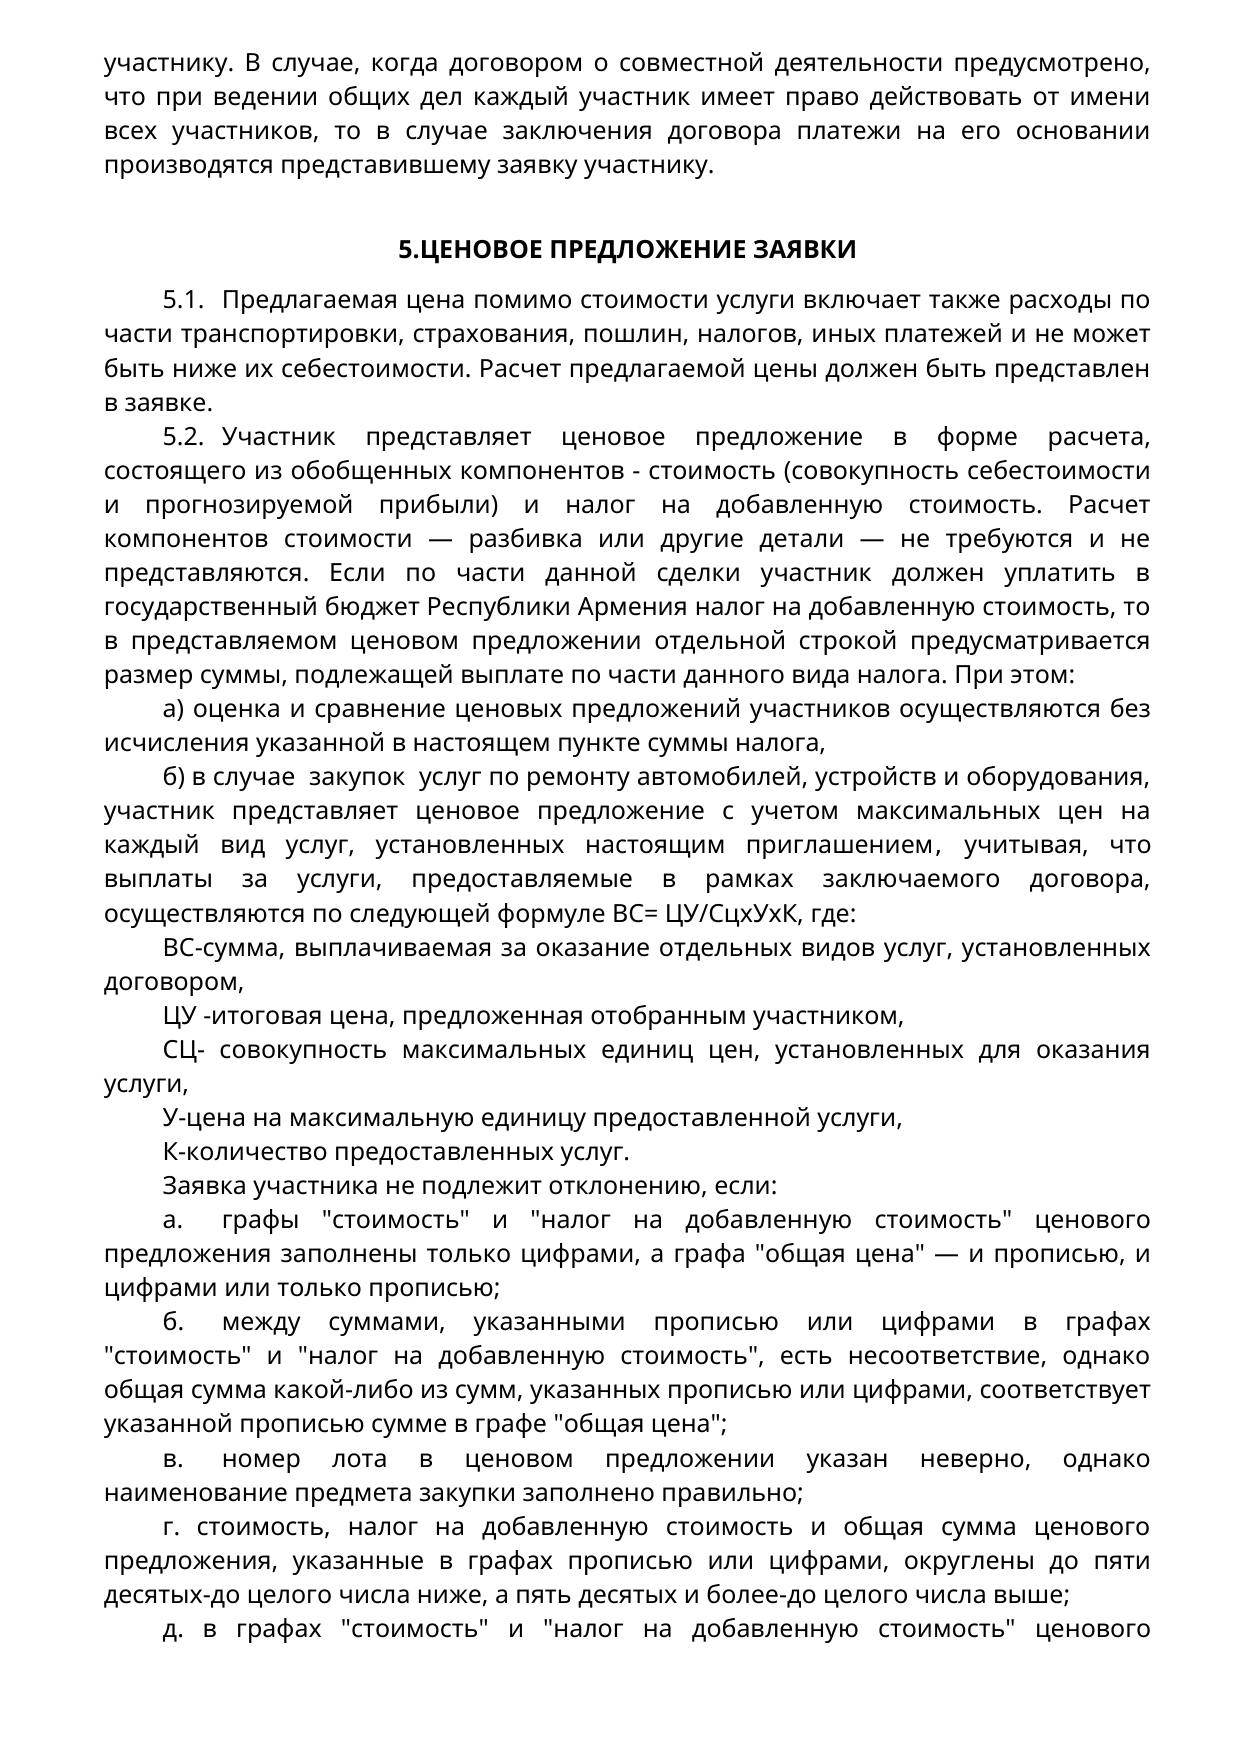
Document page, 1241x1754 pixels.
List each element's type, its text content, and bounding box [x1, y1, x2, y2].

text К-количество предоставленных услуг. [103, 1134, 1152, 1168]
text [103, 44, 1152, 181]
text б. между суммами, указанными прописью или цифрами в графах "стоимость" и "налог на добавленную стоимость", есть несоответствие, однако общая сумма какой-либо из сумм, указанных прописью или цифрами, соответствует указанной прописью сумме в графе "общая цена"; [103, 1304, 1152, 1440]
text 5.1. Предлагаемая цена помимо стоимости услуги включает также расходы по части транспортировки, страхования, пошлин, налогов, иных платежей и не может быть ниже их себестоимости. Расчет предлагаемой цены должен быть представлен в заявке. [103, 282, 1152, 418]
text ВС-сумма, выплачиваемая за оказание отдельных видов услуг, установленных договором, [103, 929, 1152, 997]
text г. стоимость, налог на добавленную стоимость и общая сумма ценового предложения, указанные в графах прописью или цифрами, округлены до пяти десятых-до целого числа ниже, а пять десятых и более-до целого числа выше; [103, 1508, 1152, 1611]
text а) оценка и сравнение ценовых предложений участников осуществляются без исчисления указанной в настоящем пункте суммы налога, [103, 691, 1152, 759]
text ЦУ -итоговая цена, предложенная отобранным участником, [103, 997, 1152, 1031]
text У-цена на максимальную единицу предоставленной услуги, [103, 1099, 1152, 1134]
text Заявка участника не подлежит отклонению, если: [103, 1168, 1152, 1202]
text 5.2. Участник представляет ценовое предложение в форме расчета, состоящего из обобщенных компонентов - стоимость (совокупность себестоимости и прогнозируемой прибыли) и налог на добавленную стоимость. Расчет компонентов стоимости — разбивка или другие детали — не требуются и не представляются. Если по части данной сделки участник должен уплатить в государственный бюджет Республики Армения налог на добавленную стоимость, то в представляемом ценовом предложении отдельной строкой предусматривается размер суммы, подлежащей выплате по части данного вида налога. При этом: [103, 418, 1152, 691]
text б) в случае закупок услуг по ремонту автомобилей, устройств и оборудования, участник представляет ценовое предложение с учетом максимальных цен на каждый вид услуг, установленных настоящим приглашением, учитывая, что выплаты за услуги, предоставляемые в рамках заключаемого договора, осуществляются по следующей формуле ВС= ЦУ/СцxУxК, где: [103, 759, 1152, 929]
text а. графы "стоимость" и "налог на добавленную стоимость" ценового предложения заполнены только цифрами, а графа "общая цена" — и прописью, и цифрами или только прописью; [103, 1202, 1152, 1304]
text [103, 1611, 1152, 1644]
text 5.ЦЕНОВОЕ ПРЕДЛОЖЕНИЕ ЗАЯВКИ [103, 231, 1152, 265]
text в. номер лота в ценовом предложении указан неверно, однако наименование предмета закупки заполнено правильно; [103, 1440, 1152, 1508]
text СЦ- совокупность максимальных единиц цен, установленных для оказания услуги, [103, 1031, 1152, 1099]
